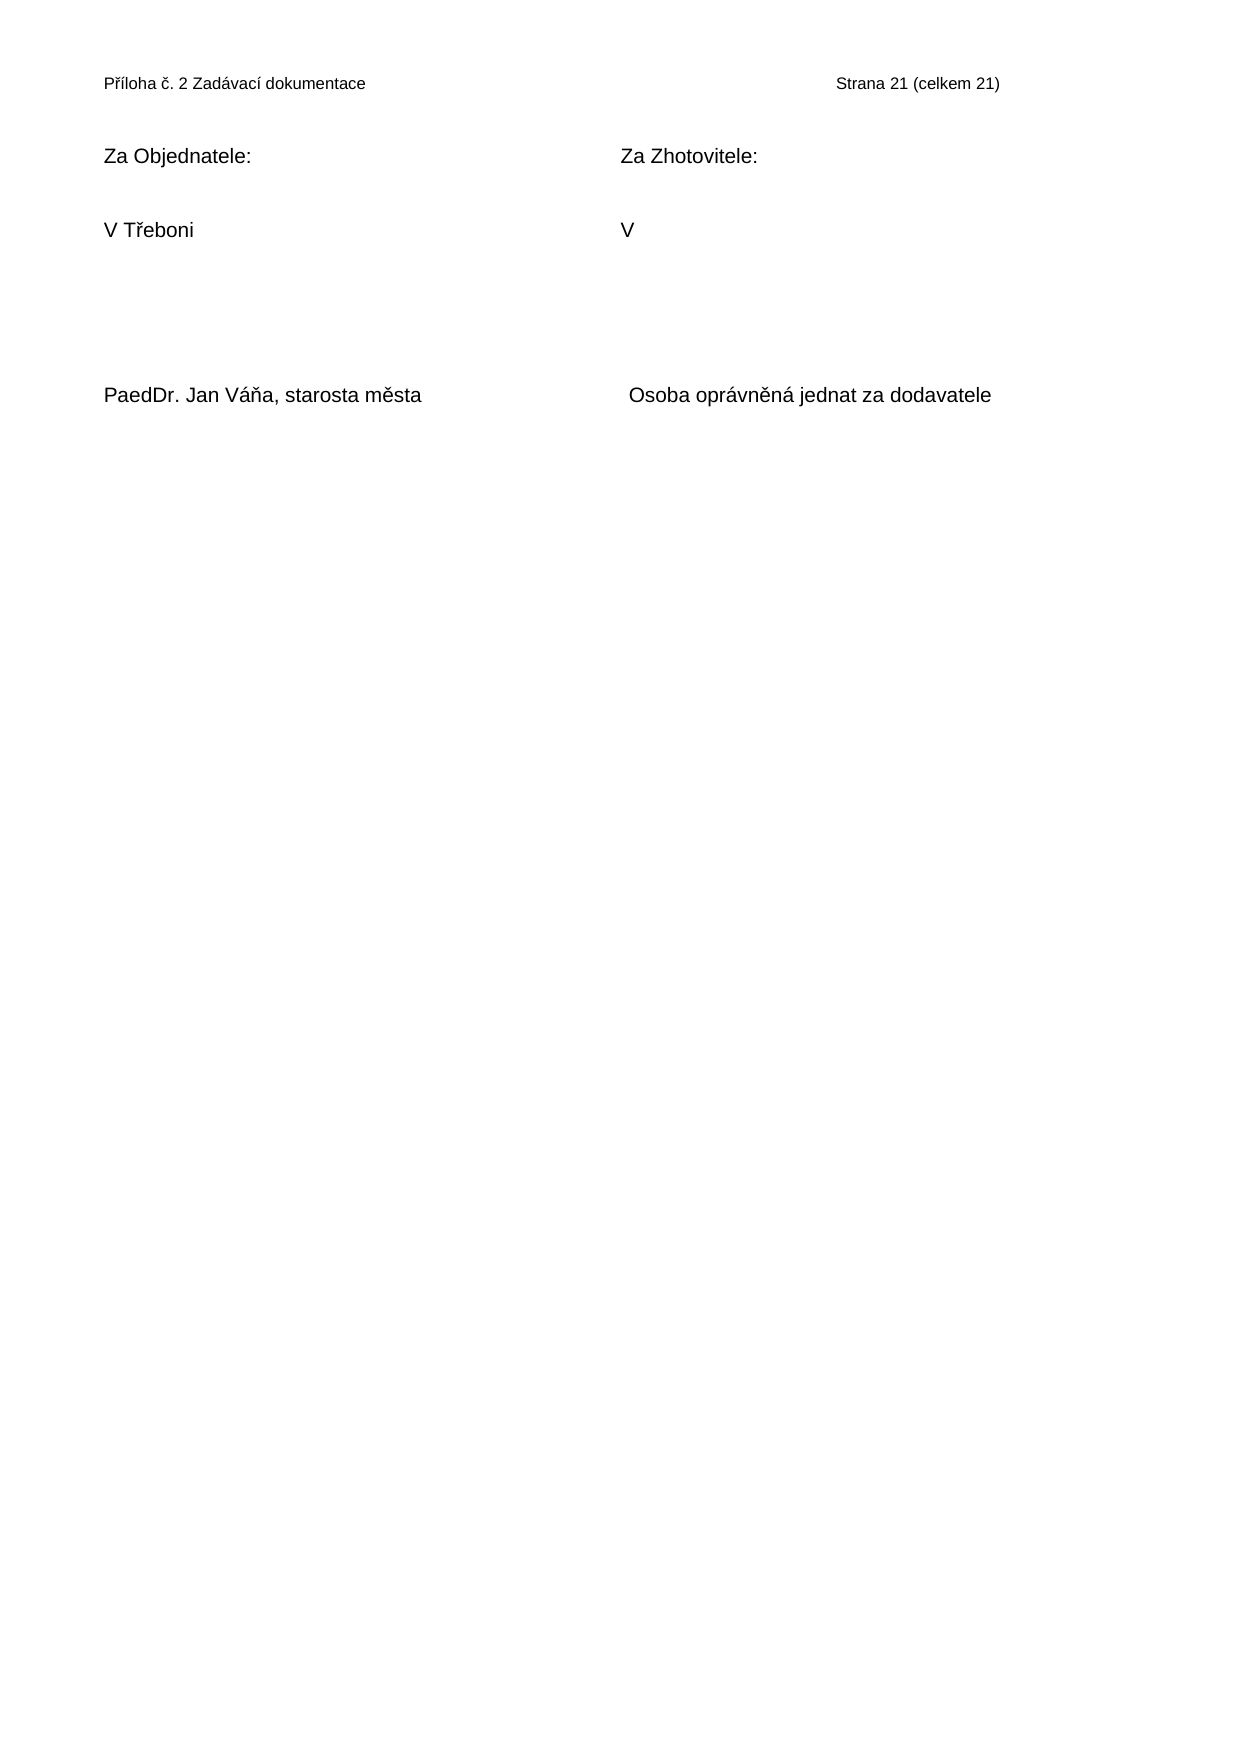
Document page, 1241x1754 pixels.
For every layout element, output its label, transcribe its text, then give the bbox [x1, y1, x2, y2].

list PaedDr. Jan Váňa, starosta města Osoba oprávněná jednat za dodavatele [103, 383, 1152, 407]
text Za Objednatele: Za Zhotovitele: [103, 143, 1152, 168]
text V Třeboni V [103, 218, 1152, 242]
